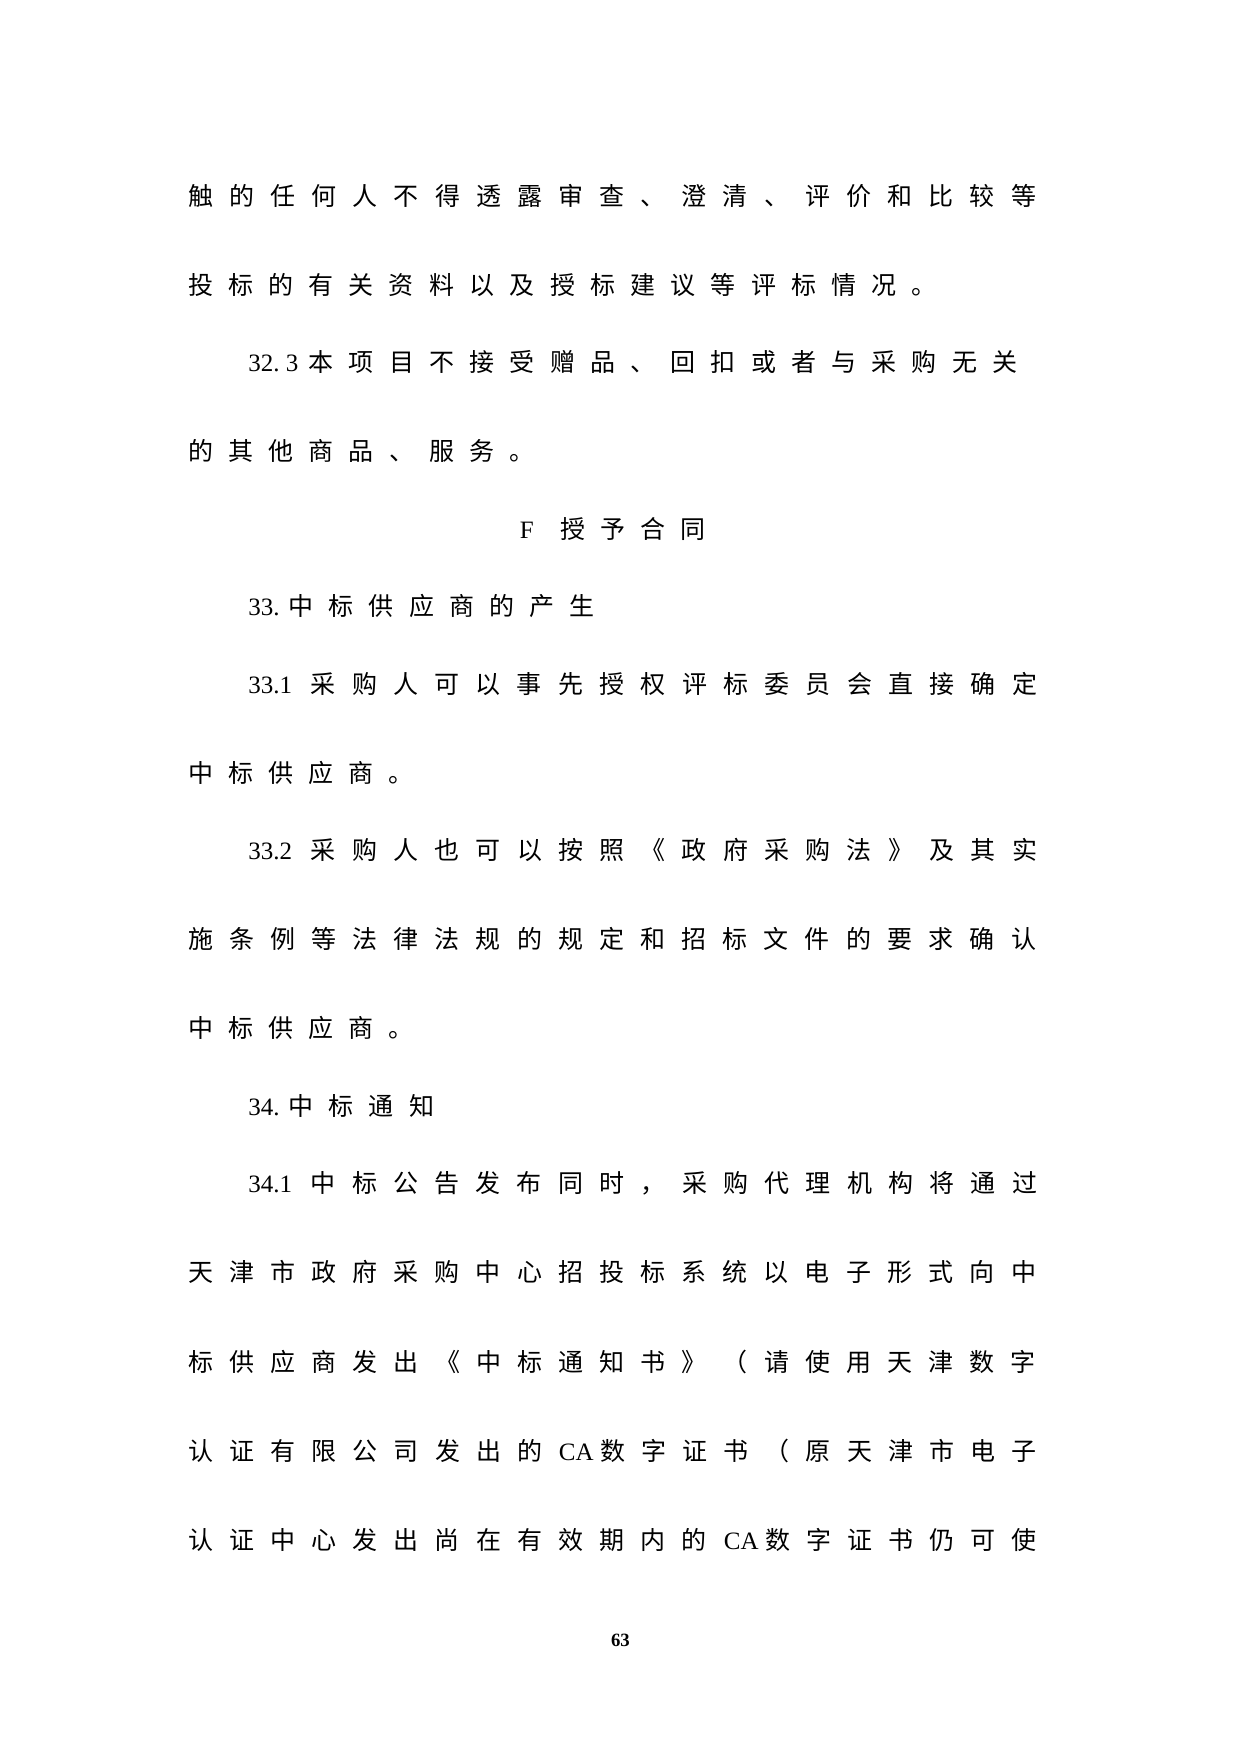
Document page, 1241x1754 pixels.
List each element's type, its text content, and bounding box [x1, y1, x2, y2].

text F 授予合同 [188, 498, 1052, 557]
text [188, 1152, 1052, 1568]
text 33.2 采购人也可以按照《政府采购法》及其实施条例等法律法规的规定和招标文件的要求确认中标供应商。 [188, 819, 1052, 1057]
text 33. 中标供应商的产生 [188, 575, 1052, 634]
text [188, 164, 1052, 313]
text 34. 中标通知 [188, 1075, 1052, 1134]
text 32. 3 本项目不接受赠品、回扣或者与采购无关的其他商品、服务。 [188, 331, 1052, 479]
text 33.1 采购人可以事先授权评标委员会直接确定中标供应商。 [188, 653, 1052, 801]
